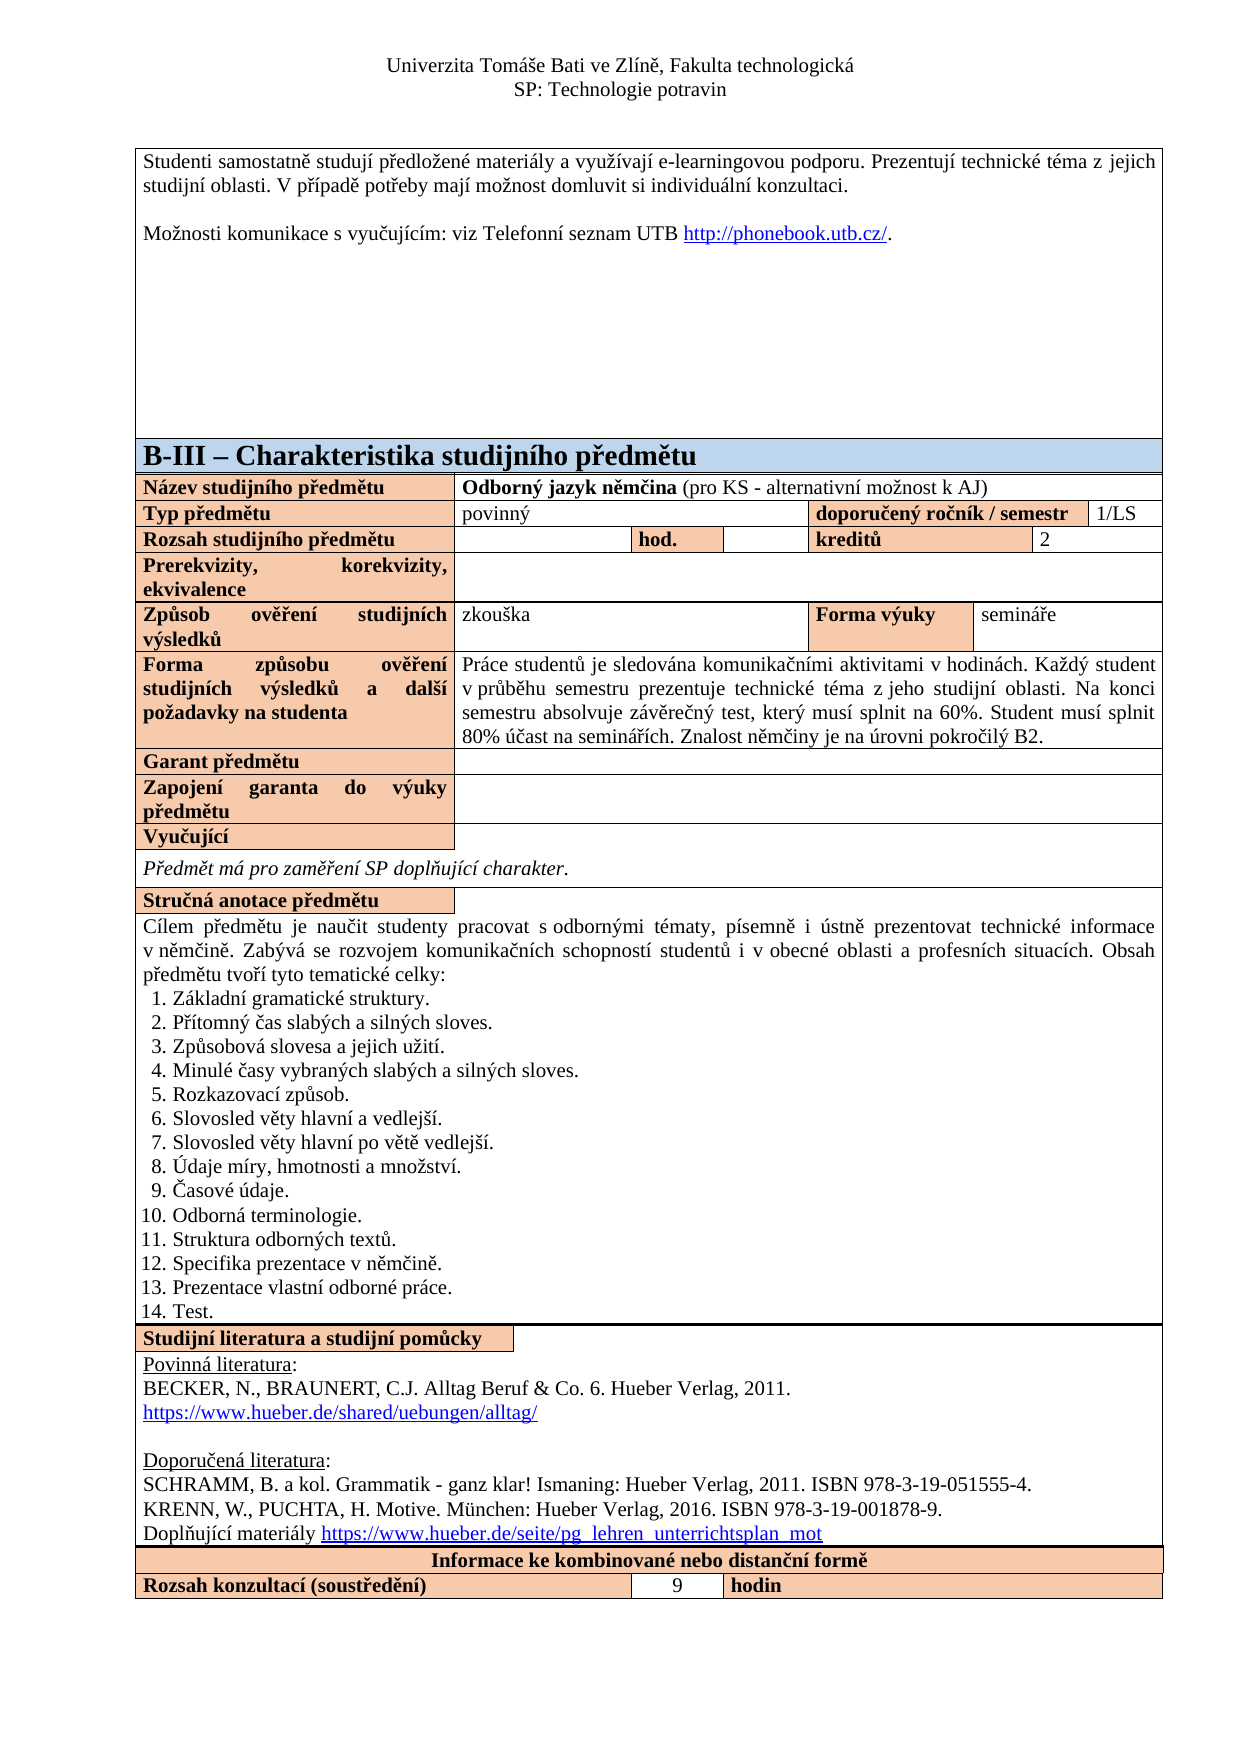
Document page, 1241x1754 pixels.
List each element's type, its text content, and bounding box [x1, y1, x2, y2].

table_cell [455, 888, 1162, 913]
table_cell Garant předmětu [136, 749, 454, 774]
table_cell [455, 775, 1162, 823]
table_cell Vyučující [136, 824, 454, 849]
table_cell povinný [455, 501, 808, 526]
table_cell semináře [974, 603, 1162, 651]
table_cell Prerekvizity, korekvizity, ekvivalence [136, 553, 454, 601]
table_cell Forma výuky [809, 603, 973, 651]
table_cell Typ předmětu [136, 501, 454, 526]
table_cell Práce studentů je sledována komunikačními aktivitami v hodinách. Každý student v průběhu semestru prezentuje technické téma z jeho studijní oblasti. Na konci semestru absolvuje závěrečný test, který musí splnit na 60%. Student musí splnit 80% účast na seminářích. Znalost němčiny je na úrovni pokročilý B2. [455, 652, 1162, 748]
table_cell 2 [1033, 527, 1162, 552]
table_cell Předmět má pro zaměření SP doplňující charakter. [136, 849, 1162, 887]
table_cell [455, 527, 631, 552]
table_cell B-III – Charakteristika studijního předmětu [136, 439, 1162, 472]
table_cell zkouška [455, 603, 808, 651]
table_cell Studijní literatura a studijní pomůcky [136, 1326, 513, 1351]
table_cell Způsob ověření studijních výsledků [136, 603, 454, 651]
table_cell [514, 1326, 1162, 1351]
table_cell 1/LS [1089, 501, 1162, 526]
table_cell Odborný jazyk němčina (pro KS - alternativní možnost k AJ) [455, 475, 1162, 500]
table_cell Zapojení garanta do výuky předmětu [136, 775, 454, 823]
table_cell Studenti samostatně studují předložené materiály a využívají e-learningovou podporu. Prezentují technické téma z jejich studijní oblasti. V případě potřeby mají možnost domluvit si individuální konzultaci. Možnosti komunikace s vyučujícím: viz Telefonní seznam UTB http://phonebook.utb.cz/. [136, 149, 1162, 437]
table_cell Název studijního předmětu [136, 475, 454, 500]
table_cell doporučený ročník / semestr [809, 501, 1088, 526]
table_cell Stručná anotace předmětu [136, 888, 454, 913]
table_cell [724, 527, 808, 552]
table_cell Cílem předmětu je naučit studenty pracovat s odbornými tématy, písemně i ústně prezentovat technické informace v němčině. Zabývá se rozvojem komunikačních schopností studentů i v obecné oblasti a profesních situacích. Obsah předmětu tvoří tyto tematické celky: Základní gramatické struktury. Přítomný čas slabých a silných sloves. Způsobová slovesa a jejich užití. Minulé časy vybraných slabých a silných sloves. Rozkazovací způsob. Slovosled věty hlavní a vedlejší. Slovosled věty hlavní po větě vedlejší. Údaje míry, hmotnosti a množství. Časové údaje. Odborná terminologie. Struktura odborných textů. Specifika prezentace v němčině. Prezentace vlastní odborné práce. Test. [136, 913, 1162, 1323]
table_cell [455, 553, 1162, 601]
table_cell Povinná literatura: Becker, N., Braunert, C.J. Alltag Beruf & Co. 6. Hueber Verlag, 2011. https://www.hueber.de/shared/uebungen/alltag/ Doporučená literatura: Schramm, B. a kol. Grammatik - ganz klar! Ismaning: Hueber Verlag, 2011. ISBN 978-3-19-051555-4. Krenn, W., Puchta, H. Motive. München: Hueber Verlag, 2016. ISBN 978-3-19-001878-9. Doplňující materiály https://www.hueber.de/seite/pg_lehren_unterrichtsplan_mot [136, 1351, 1162, 1544]
table_cell kreditů [809, 527, 1032, 552]
table_cell 9 [632, 1574, 723, 1598]
table_cell Rozsah studijního předmětu [136, 527, 454, 552]
table_cell [455, 749, 1162, 774]
table_cell Rozsah konzultací (soustředění) [136, 1574, 631, 1598]
table_cell [455, 824, 1162, 849]
table_cell Informace ke kombinované nebo distanční formě [136, 1548, 1163, 1573]
table_cell hod. [632, 527, 723, 552]
table_cell Forma způsobu ověření studijních výsledků a další požadavky na studenta [136, 652, 454, 748]
table_cell hodin [724, 1574, 1162, 1598]
